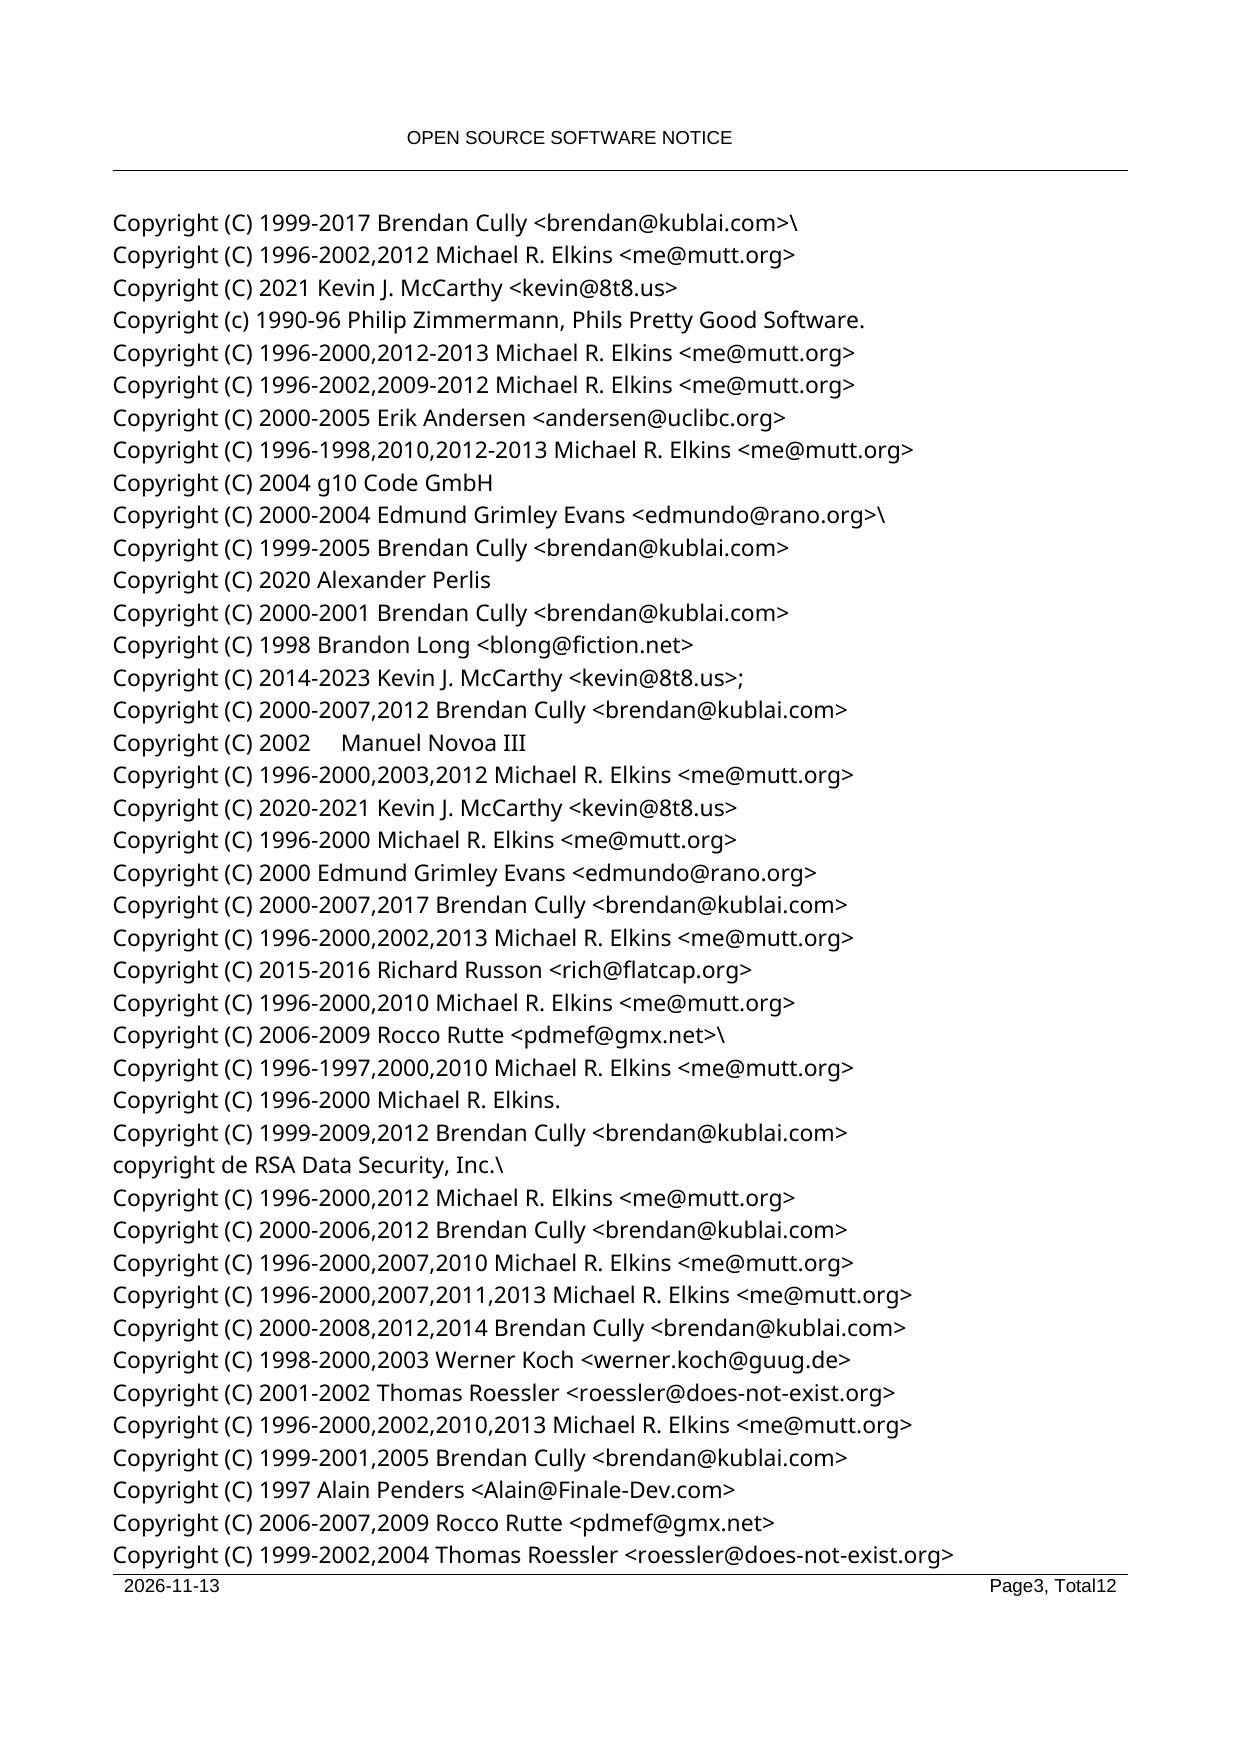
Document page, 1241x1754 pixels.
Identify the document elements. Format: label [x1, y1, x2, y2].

text [112, 206, 1128, 1571]
